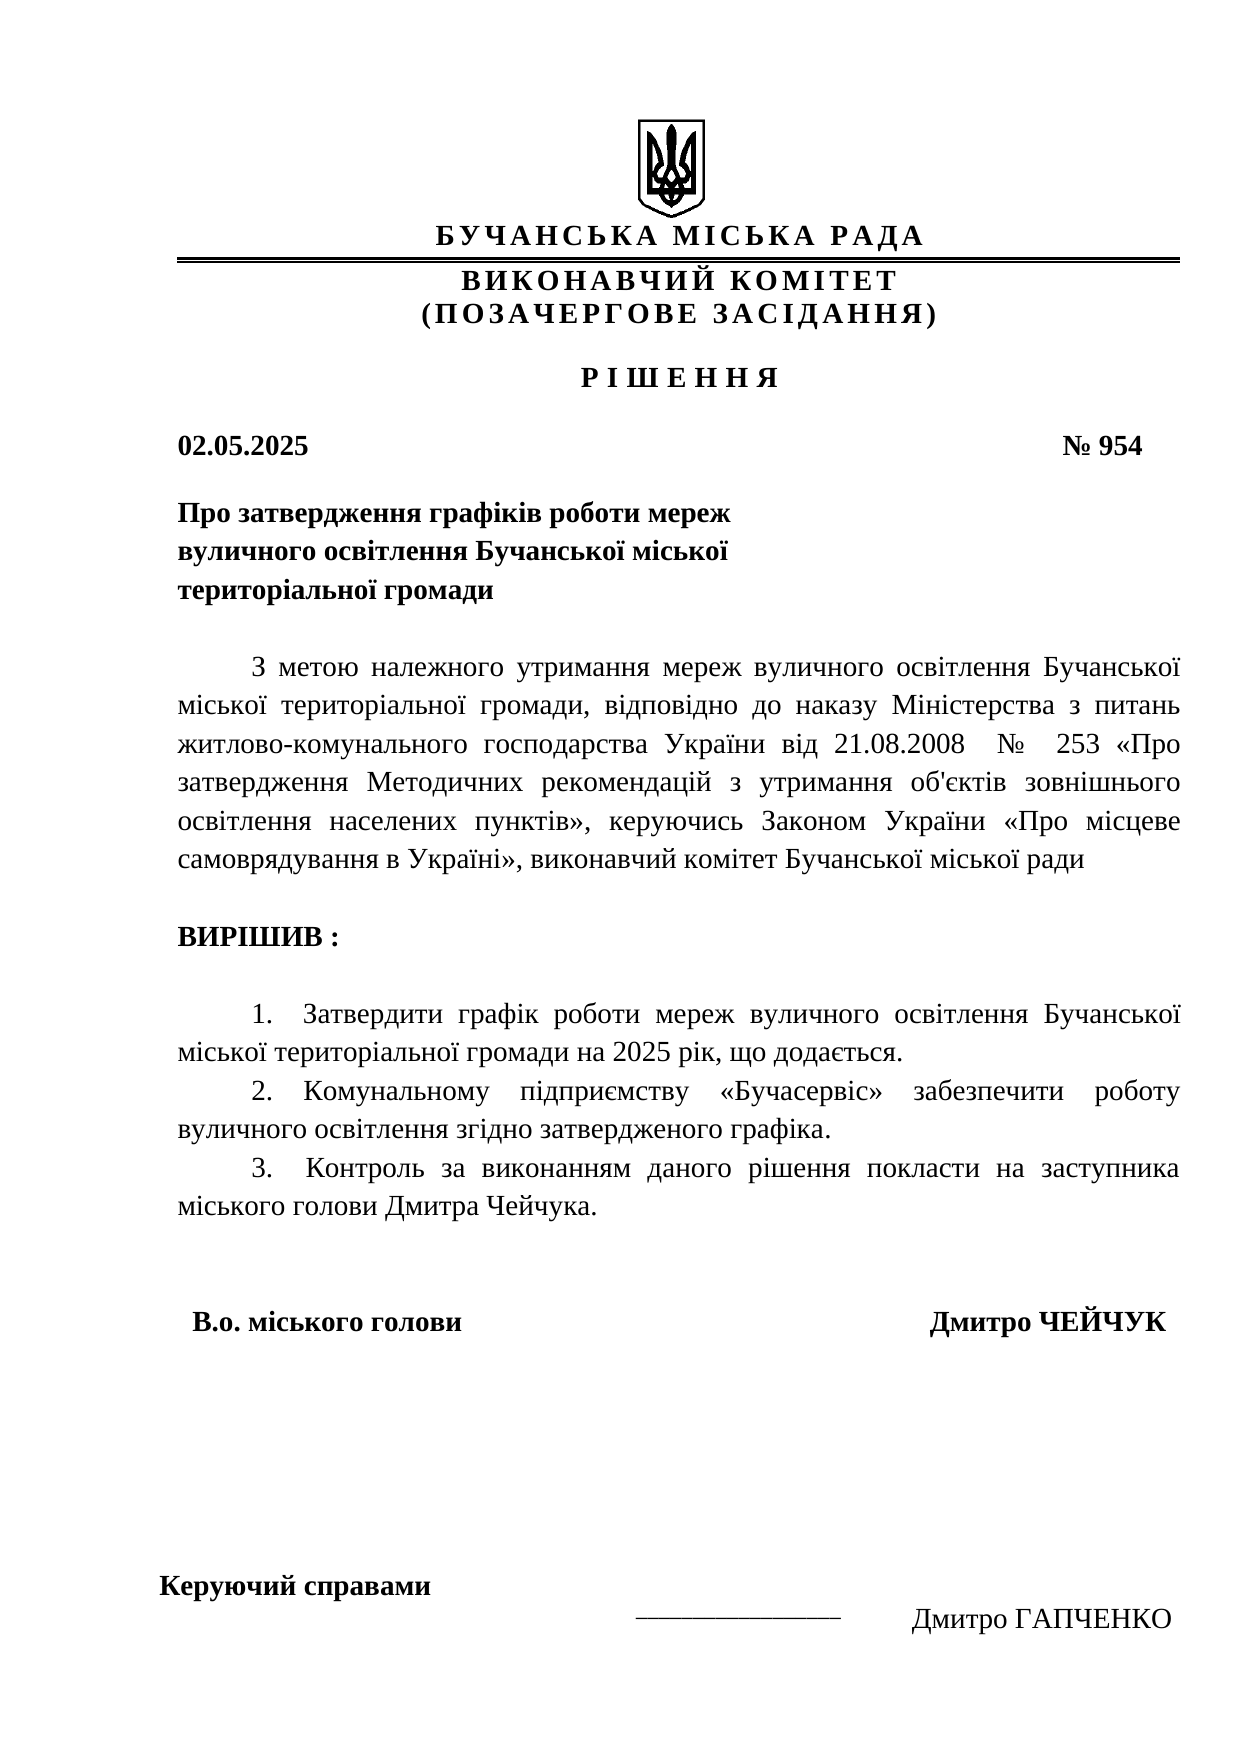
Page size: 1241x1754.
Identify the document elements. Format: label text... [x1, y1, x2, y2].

text 3. Контроль за виконанням даного рішення покласти на заступника міського голови Дмитра Чейчука. [177, 1150, 1181, 1222]
table_header Керуючий справами [148, 1568, 576, 1636]
text ВИРІШИВ : [177, 919, 1181, 952]
text В.о. міського голови Дмитро ЧЕЙЧУК [177, 1304, 1181, 1338]
text РІШЕННЯ [177, 361, 1181, 394]
table_header ВИКОНАВЧИЙ КОМІТЕТ (ПОЗАЧЕРГОВЕ ЗАСІДАННЯ) [177, 263, 1180, 361]
text 02.05.2025 № 954 [177, 428, 1181, 461]
table_header Дмитро ГАПЧЕНКО [900, 1568, 1210, 1636]
text 1. Затвердити графік роботи мереж вуличного освітлення Бучанської міської територіальної громади на 2025 рік, що додається. [177, 996, 1181, 1068]
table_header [576, 1568, 900, 1636]
text БУЧАНСЬКА МІСЬКА РАДА [177, 218, 1181, 252]
text З метою належного утримання мереж вуличного освітлення Бучанської міської територіальної громади, відповідно до наказу Міністерства з питань житлово-комунального господарства України від 21.08.2008 № 253 «Про затвердження Методичних рекомендацій з утримання об'єктів зовнішнього освітлення населених пунктів», керуючись Законом України «Про місцеве самоврядування в Україні», виконавчий комітет Бучанської міської ради [177, 649, 1181, 875]
text 2. Комунальному підприємству «Бучасервіс» забезпечити роботу вуличного освітлення згідно затвердженого графіка. [177, 1073, 1181, 1145]
picture [636, 118, 707, 219]
text Про затвердження графіків роботи мереж вуличного освітлення Бучанської міської територіальної громади [177, 495, 797, 605]
